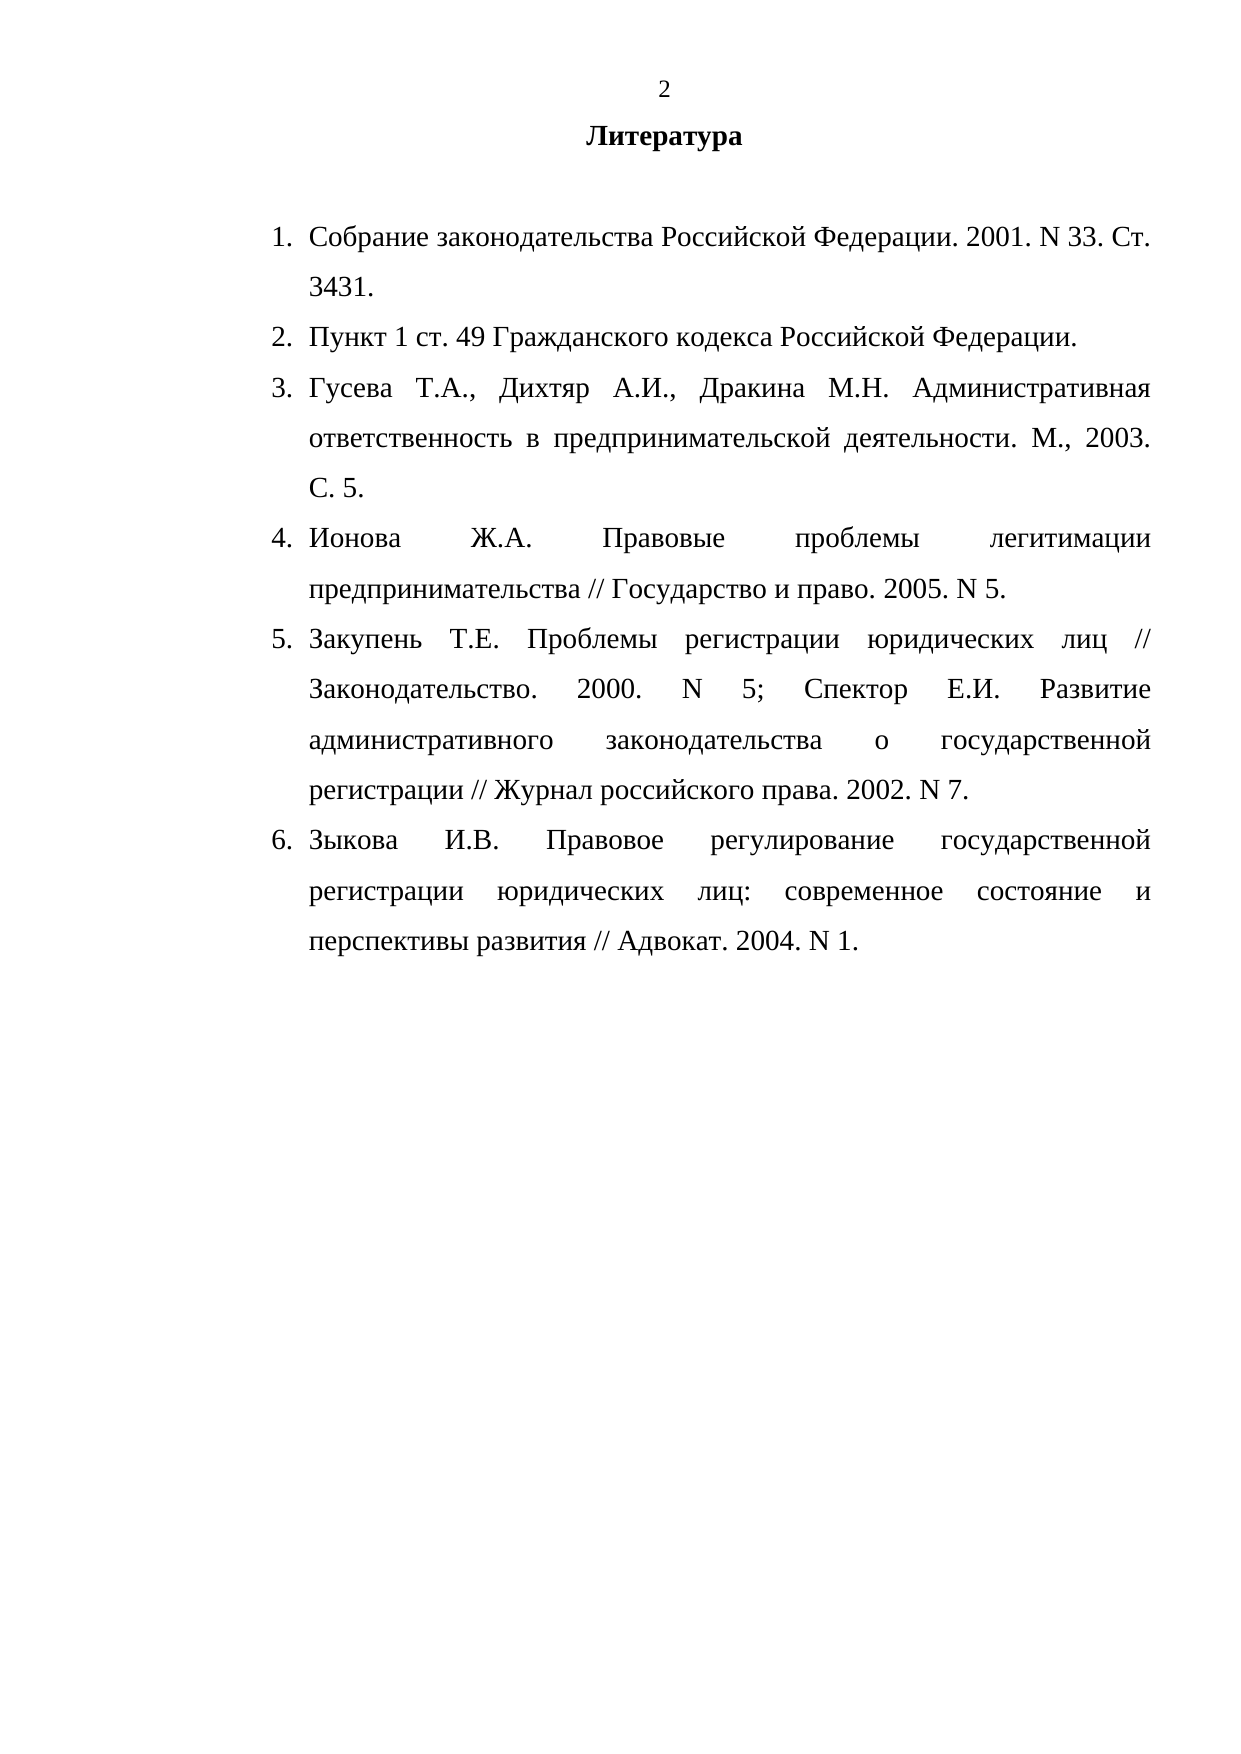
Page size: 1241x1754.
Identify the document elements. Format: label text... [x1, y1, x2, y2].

list Гусева Т.А., Дихтяр А.И., Дракина М.Н. Административная ответственность в предпринимательской деятельности. М., 2003. С. 5. [271, 370, 1152, 504]
list Пункт 1 ст. 49 Гражданского кодекса Российской Федерации. [271, 319, 1152, 353]
list Ионова Ж.А. Правовые проблемы легитимации предпринимательства // Государство и право. 2005. N 5. [271, 521, 1152, 604]
list Зыкова И.В. Правовое регулирование государственной регистрации юридических лиц: современное состояние и перспективы развития // Адвокат. 2004. N 1. [271, 822, 1152, 957]
list Собрание законодательства Российской Федерации. 2001. N 33. Ст. 3431. [271, 219, 1152, 303]
text Литература [177, 118, 1152, 152]
list Закупень Т.Е. Проблемы регистрации юридических лиц // Законодательство. 2000. N 5; Спектор Е.И. Развитие административного законодательства о государственной регистрации // Журнал российского права. 2002. N 7. [271, 621, 1152, 806]
